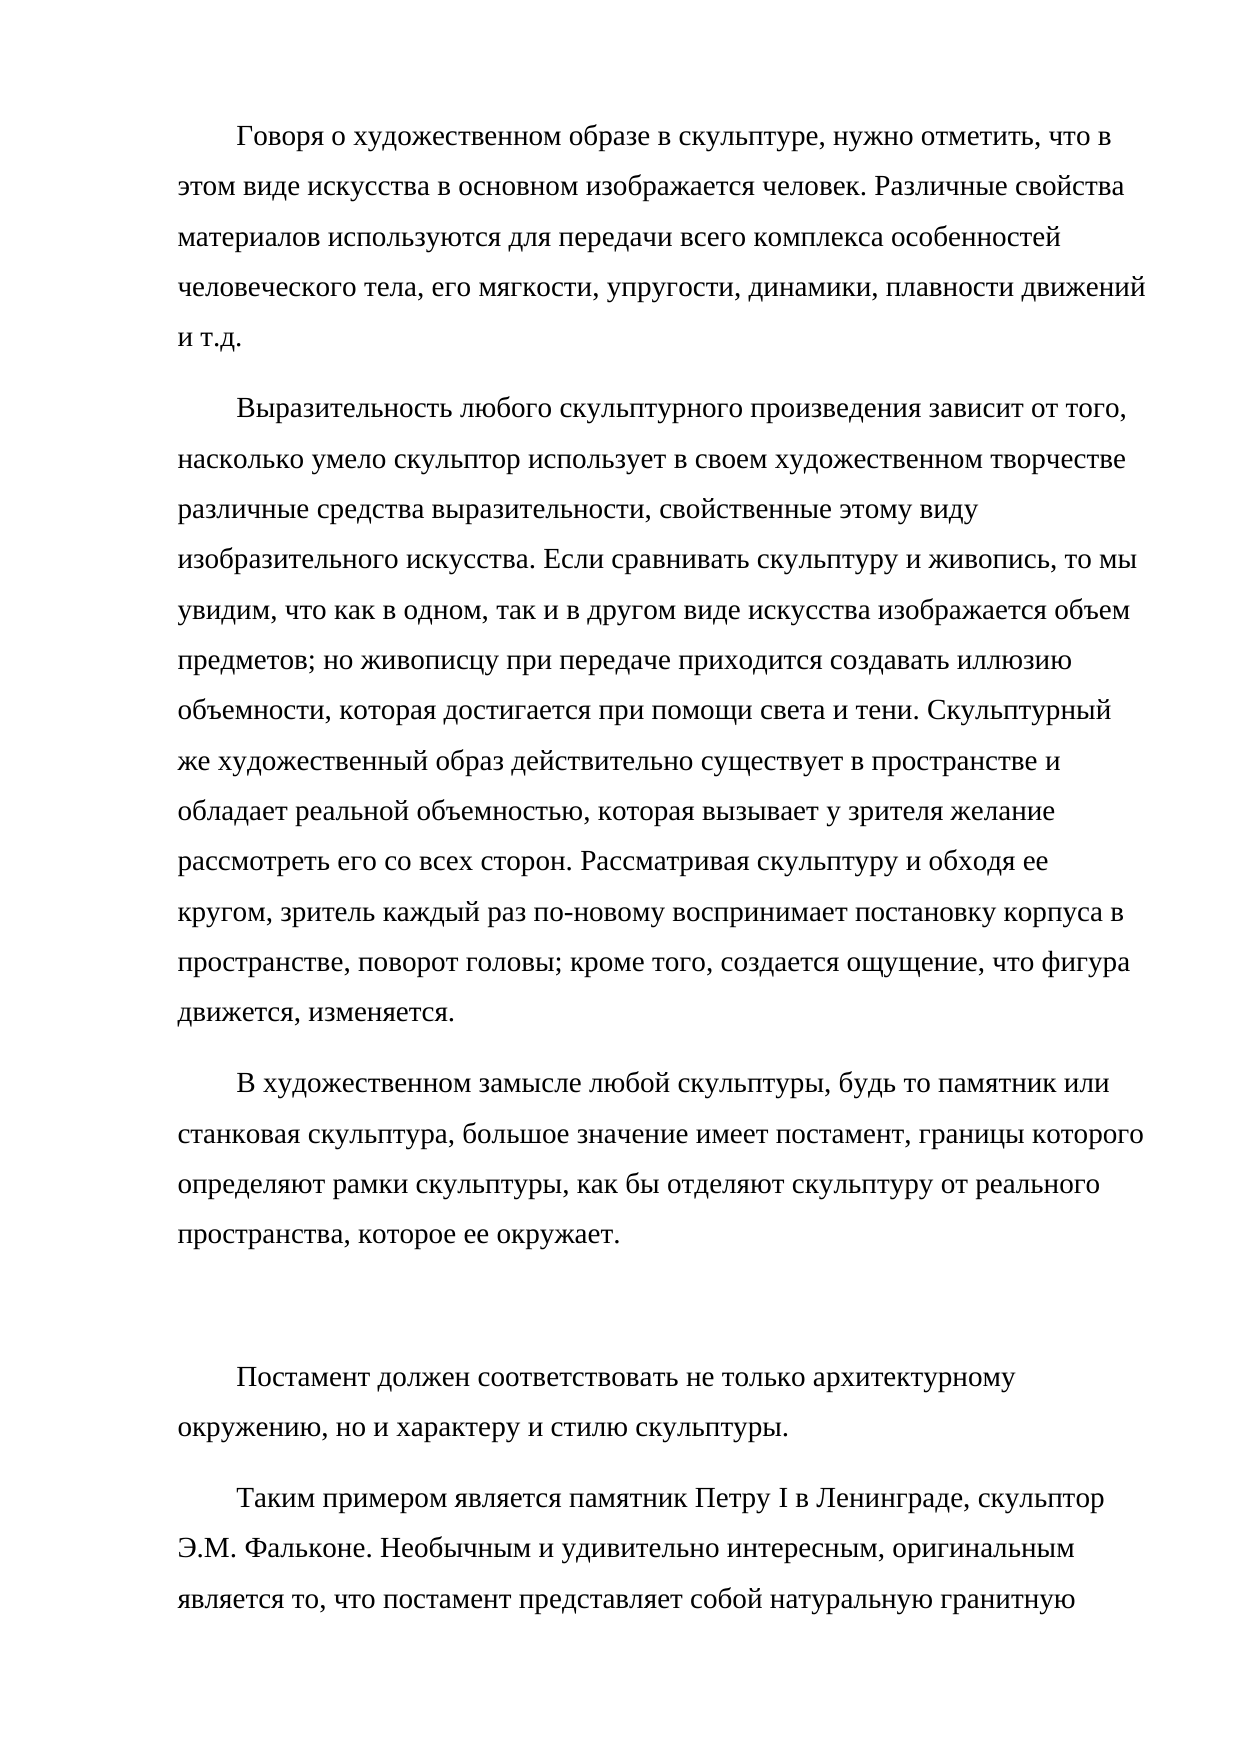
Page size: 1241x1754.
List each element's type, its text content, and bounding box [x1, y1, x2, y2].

text Выразительность любого скульптурного произведения зависит от того, насколько умело скульптор использует в своем художественном творчестве различные средства выразительности, свойственные этому виду изобразительного искусства. Если сравнивать скульптуру и живопись, то мы увидим, что как в одном, так и в другом виде искусства изображается объем предметов; но живописцу при передаче приходится создавать иллюзию объемности, которая достигается при помощи света и тени. Скульптурный же художественный образ действительно существует в пространстве и обладает реальной объемностью, которая вызывает у зрителя желание рассмотреть его со всех сторон. Рассматривая скульптуру и обходя ее кругом, зритель каждый раз по-новому воспринимает постановку корпуса в пространстве, поворот головы; кроме того, создается ощущение, что фигура движется, изменяется. [177, 391, 1152, 1028]
text В художественном замысле любой скульптуры, будь то памятник или станковая скульптура, большое значение имеет постамент, границы которого определяют рамки скульптуры, как бы отделяют скульптуру от реального пространства, которое ее окружает. [177, 1065, 1152, 1250]
text Говоря о художественном образе в скульптуре, нужно отметить, что в этом виде искусства в основном изображается человек. Различные свойства материалов используются для передачи всего комплекса особенностей человеческого тела, его мягкости, упругости, динамики, плавности движений и т.д. [177, 118, 1152, 353]
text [177, 1480, 1152, 1614]
text Постамент должен соответствовать не только архитектурному окружению, но и характеру и стилю скульптуры. [177, 1359, 1152, 1442]
